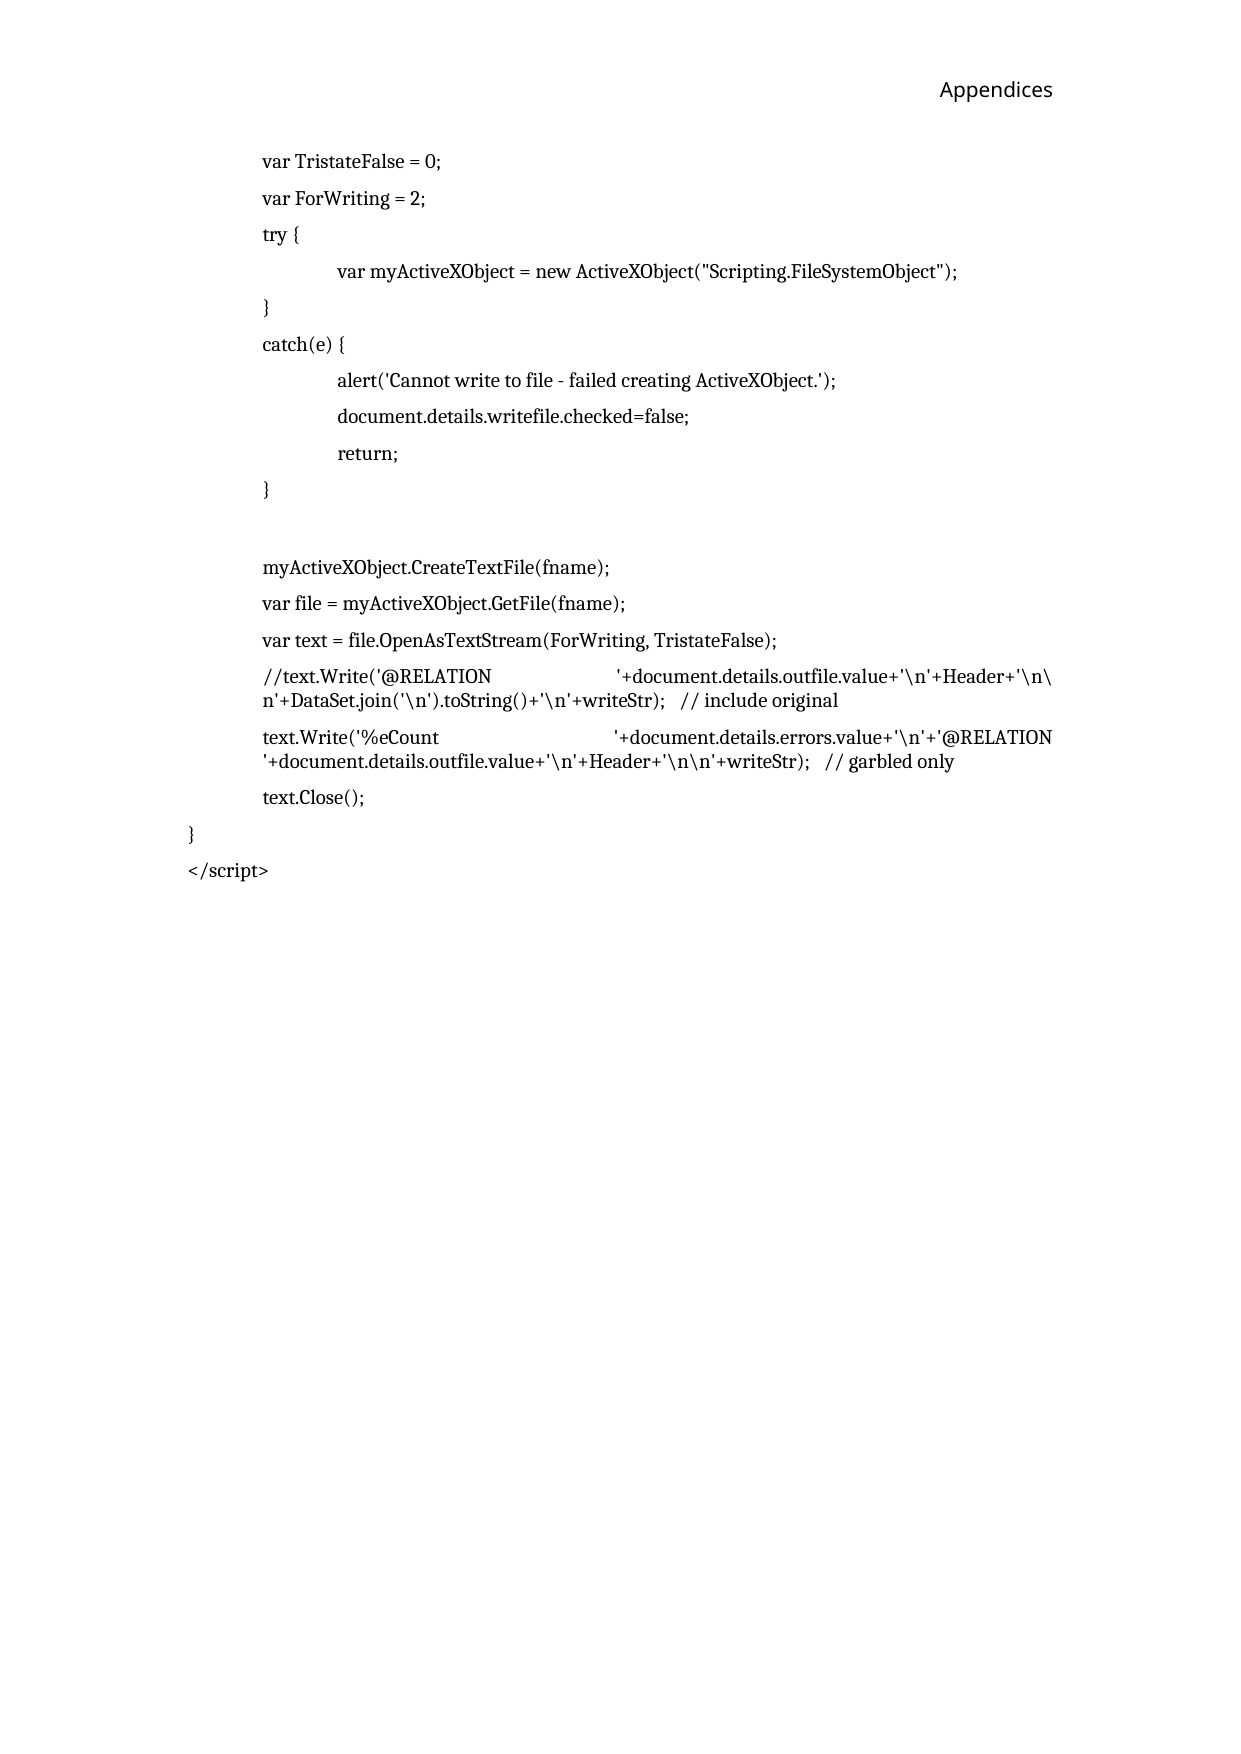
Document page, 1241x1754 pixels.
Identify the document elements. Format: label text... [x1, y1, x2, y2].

text alert('Cannot write to file - failed creating ActiveXObject.'); [187, 369, 1053, 393]
text text.Write('%eCount '+document.details.errors.value+'\n'+'@RELATION '+document.details.outfile.value+'\n'+Header+'\n\n'+writeStr); // garbled only [262, 725, 1053, 773]
text } [187, 478, 1053, 502]
text var TristateFalse = 0; [187, 150, 1053, 174]
text var text = file.OpenAsTextStream(ForWriting, TristateFalse); [187, 628, 1053, 652]
text </script> [187, 859, 1053, 883]
text var file = myActiveXObject.GetFile(fname); [187, 592, 1053, 616]
text document.details.writefile.checked=false; [187, 405, 1053, 429]
text text.Close(); [187, 786, 1053, 810]
text } [187, 296, 1053, 320]
text catch(e) { [187, 332, 1053, 356]
text var ForWriting = 2; [187, 186, 1053, 210]
text myActiveXObject.CreateTextFile(fname); [187, 556, 1053, 579]
text return; [187, 442, 1053, 466]
text //text.Write('@RELATION '+document.details.outfile.value+'\n'+Header+'\n\n'+DataSet.join('\n').toString()+'\n'+writeStr); // include original [262, 665, 1053, 713]
text var myActiveXObject = new ActiveXObject("Scripting.FileSystemObject"); [187, 259, 1053, 283]
text } [187, 822, 1053, 846]
text try { [187, 223, 1053, 247]
